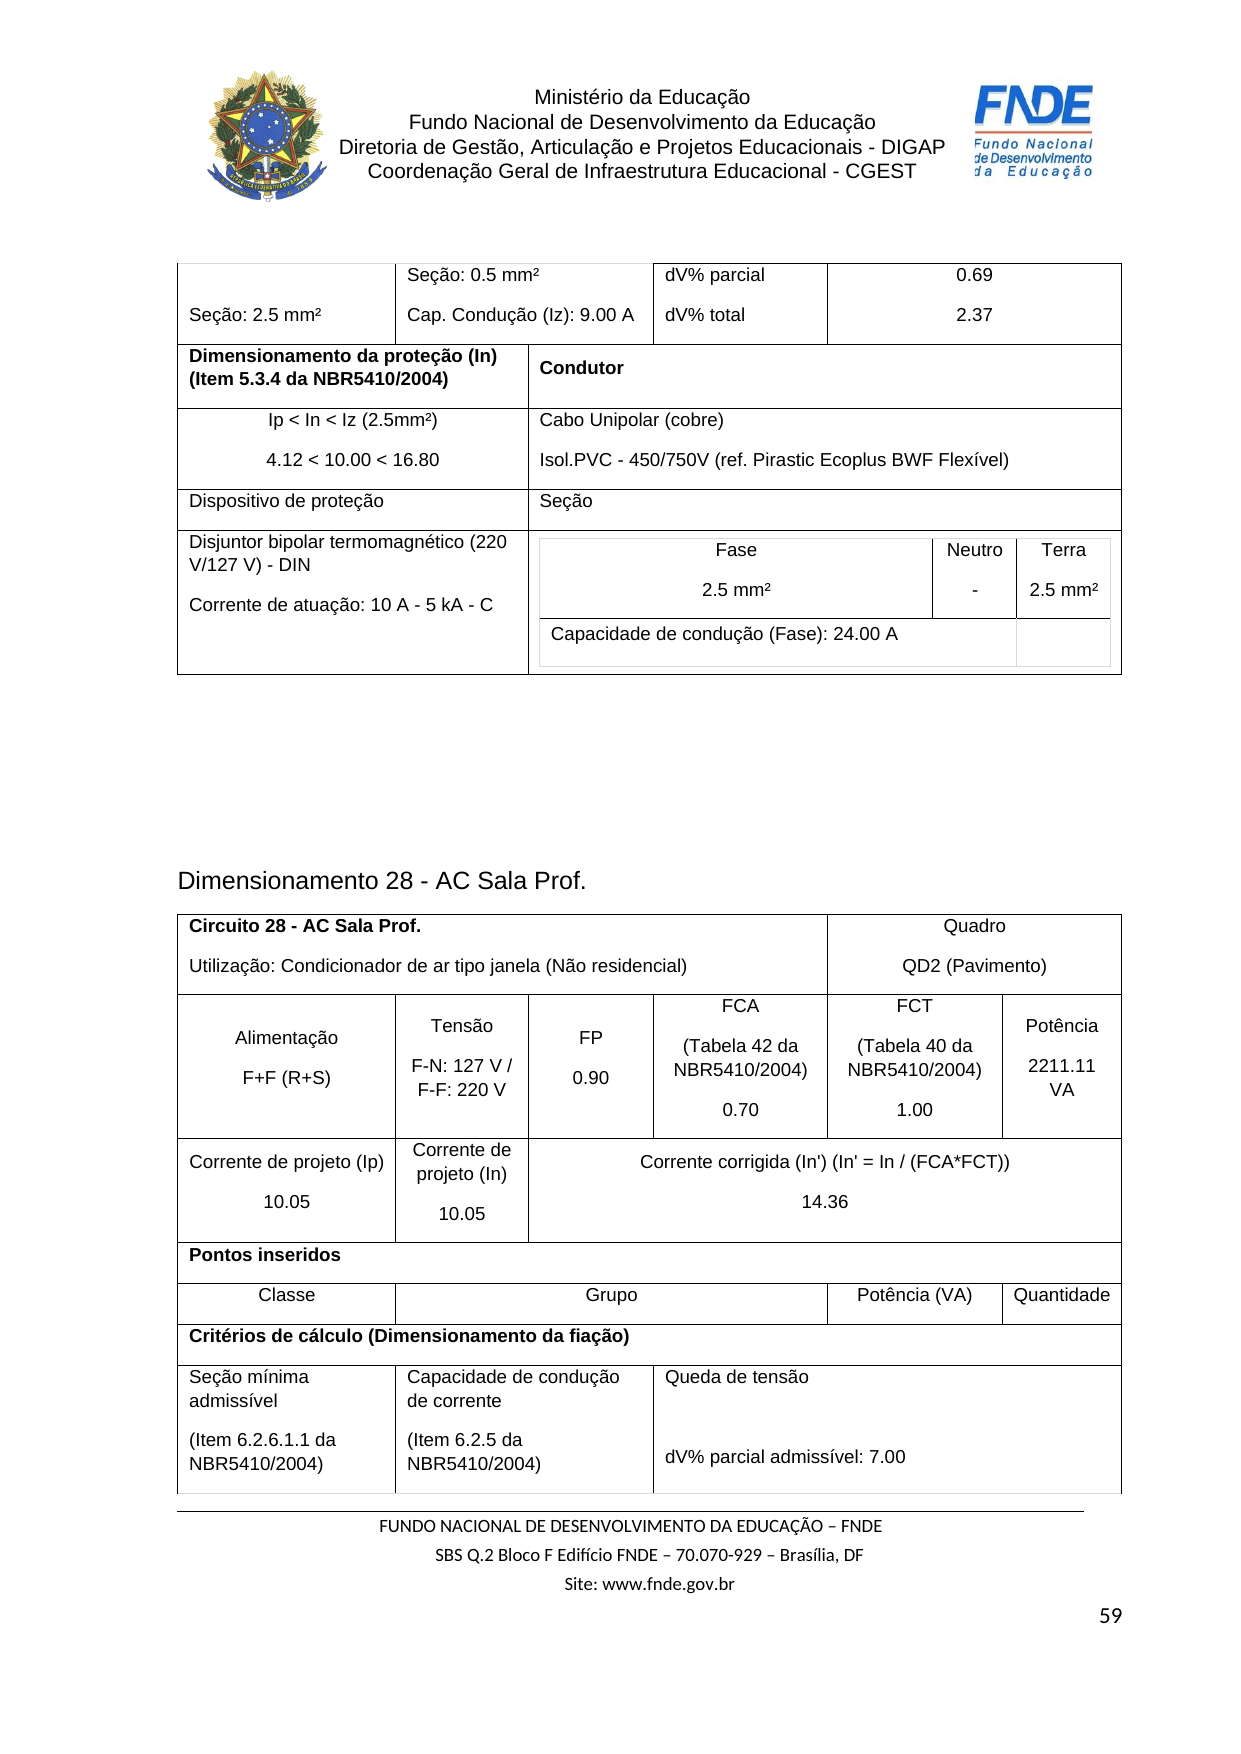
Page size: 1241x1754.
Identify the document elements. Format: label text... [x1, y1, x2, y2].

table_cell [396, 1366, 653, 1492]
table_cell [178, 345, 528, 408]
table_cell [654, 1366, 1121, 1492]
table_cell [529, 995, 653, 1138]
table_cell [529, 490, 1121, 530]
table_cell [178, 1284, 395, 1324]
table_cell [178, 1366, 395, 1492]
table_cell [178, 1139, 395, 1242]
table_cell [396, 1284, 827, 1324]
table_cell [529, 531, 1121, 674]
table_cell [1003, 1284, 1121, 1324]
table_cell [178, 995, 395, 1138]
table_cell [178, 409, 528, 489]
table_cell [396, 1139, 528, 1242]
text Dimensionamento 28 - AC Sala Prof. [177, 866, 1122, 894]
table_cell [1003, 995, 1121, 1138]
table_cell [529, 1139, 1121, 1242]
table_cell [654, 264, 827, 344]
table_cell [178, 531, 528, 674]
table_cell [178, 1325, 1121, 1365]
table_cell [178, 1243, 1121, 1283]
picture [974, 78, 1093, 183]
picture [198, 63, 333, 210]
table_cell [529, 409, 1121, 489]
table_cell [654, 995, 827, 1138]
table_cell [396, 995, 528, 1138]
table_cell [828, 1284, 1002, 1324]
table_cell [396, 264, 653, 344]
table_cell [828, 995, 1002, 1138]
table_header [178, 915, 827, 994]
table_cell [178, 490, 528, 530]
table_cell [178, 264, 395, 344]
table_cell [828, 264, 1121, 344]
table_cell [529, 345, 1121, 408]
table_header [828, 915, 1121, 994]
